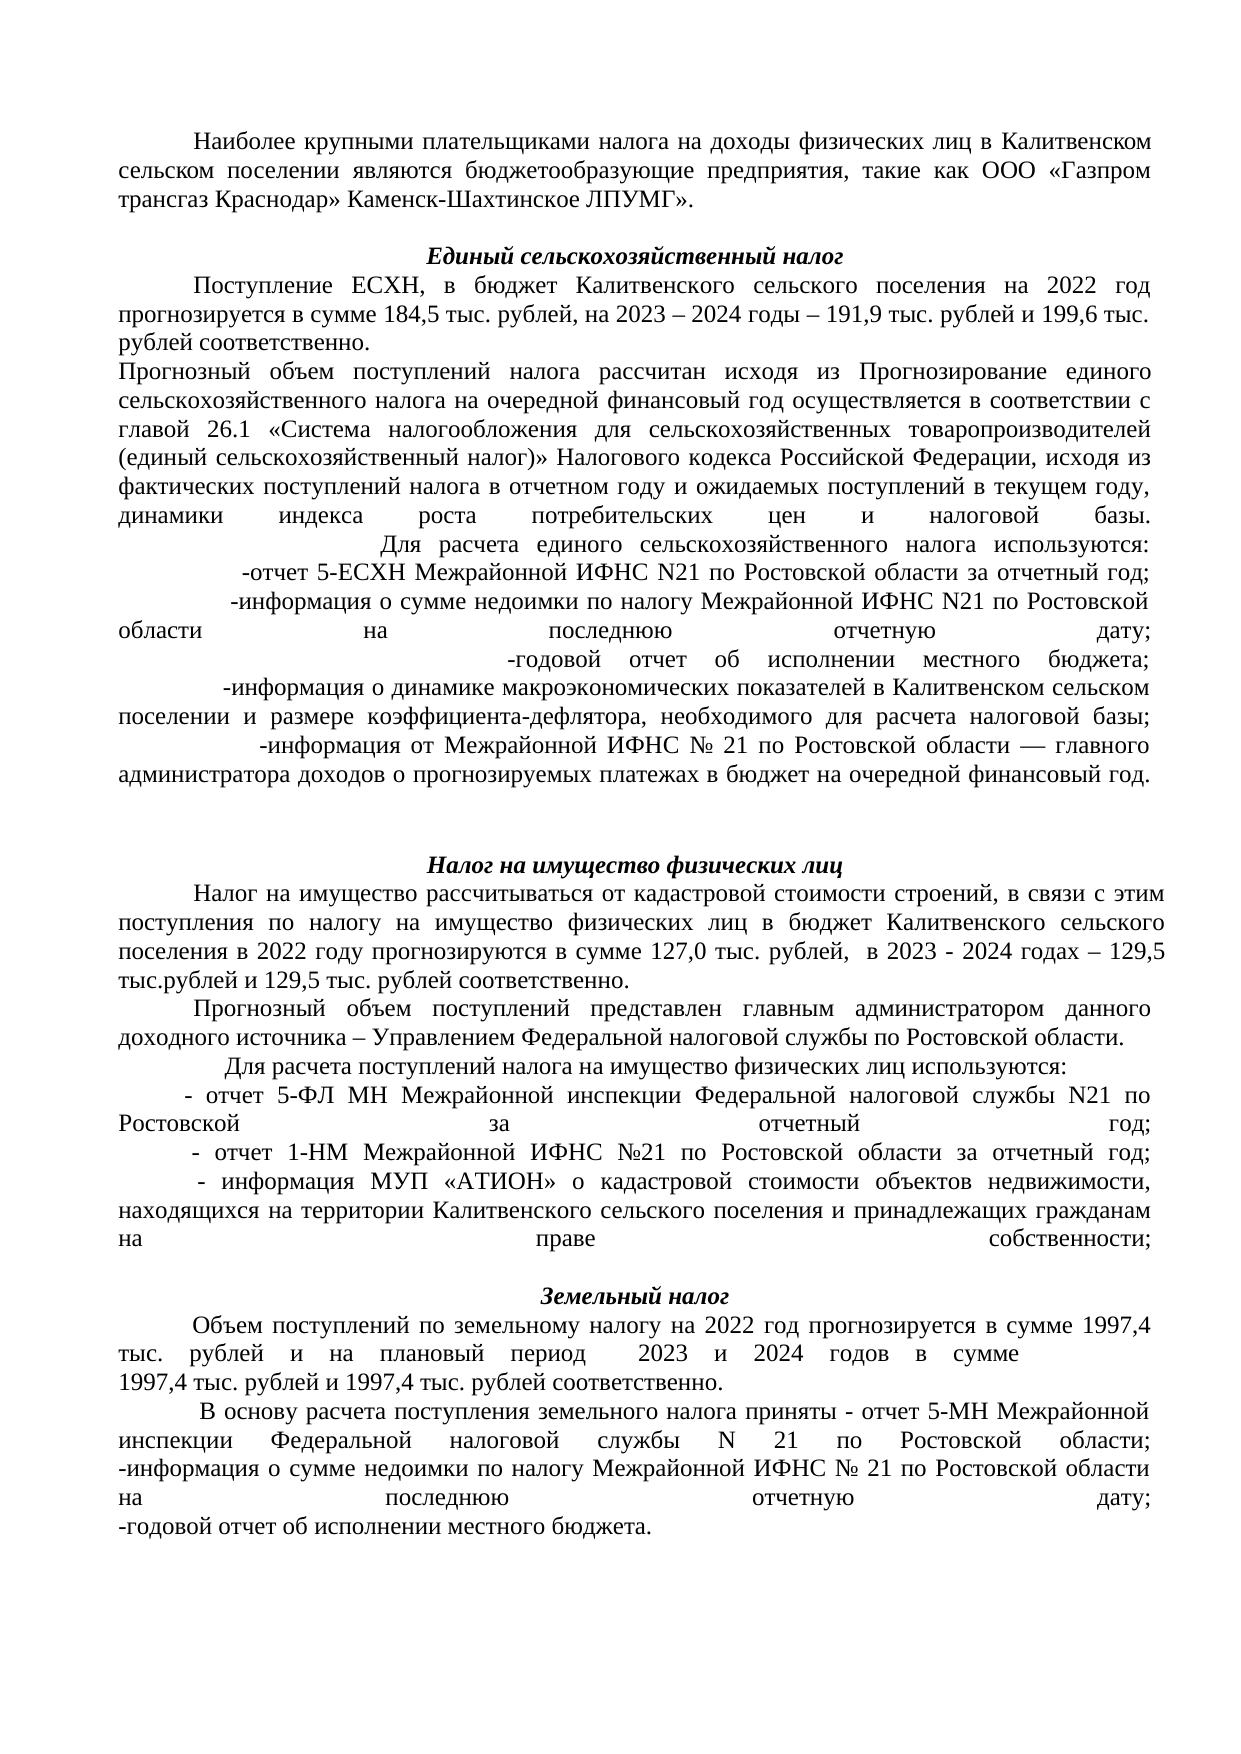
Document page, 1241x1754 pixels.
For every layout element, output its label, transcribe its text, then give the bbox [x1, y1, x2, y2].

text В основу расчета поступления земельного налога приняты - отчет 5-МН Межрайонной инспекции Федеральной налоговой службы N 21 по Ростовской области; -информация о сумме недоимки по налогу Межрайонной ИФНС № 21 по Ростовской области на последнюю отчетную дату; -годовой отчет об исполнении местного бюджета. [118, 1396, 1152, 1540]
text Налог на имущество рассчитываться от кадастровой стоимости строений, в связи с этим поступления по налогу на имущество физических лиц в бюджет Калитвенского сельского поселения в 2022 году прогнозируются в сумме 127,0 тыс. рублей, в 2023 - 2024 годах – 129,5 тыс.рублей и 129,5 тыс. рублей соответственно. [118, 878, 1166, 993]
text Поступление ЕСХН, в бюджет Калитвенского сельского поселения на 2022 год прогнозируется в сумме 184,5 тыс. рублей, на 2023 – 2024 годы – 191,9 тыс. рублей и 199,6 тыс. рублей соответственно. [118, 270, 1152, 356]
text Налог на имущество физических лиц [118, 850, 1152, 878]
text - отчет 5-ФЛ МН Межрайонной инспекции Федеральной налоговой службы N21 по Ростовской за отчетный год; - отчет 1-НМ Межрайонной ИФНС №21 по Ростовской области за отчетный год; - информация МУП «АТИОН» о кадастровой стоимости объектов недвижимости, находящихся на территории Калитвенского сельского поселения и принадлежащих гражданам на праве собственности; [118, 1080, 1152, 1281]
text Единый сельскохозяйственный налог [118, 241, 1152, 270]
text Для расчета поступлений налога на имущество физических лиц используются: [118, 1051, 1152, 1080]
text Земельный налог [118, 1281, 1152, 1310]
text Наиболее крупными плательщиками налога на доходы физических лиц в Калитвенском сельском поселении являются бюджетообразующие предприятия, такие как ООО «Газпром трансгаз Краснодар» Каменск-Шахтинское ЛПУМГ». [118, 126, 1152, 212]
text Прогнозный объем поступлений налога рассчитан исходя из Прогнозирование единого сельскохозяйственного налога на очередной финансовый год осуществляется в соответствии с главой 26.1 «Система налогообложения для сельскохозяйственных товаропроизводителей (единый сельскохозяйственный налог)» Налогового кодекса Российской Федерации, исходя из фактических поступлений налога в отчетном году и ожидаемых поступлений в текущем году, динамики индекса роста потребительских цен и налоговой базы. Для расчета единого сельскохозяйственного налога используются: -отчет 5-ЕСХН Межрайонной ИФНС N21 по Ростовской области за отчетный год; -информация о сумме недоимки по налогу Межрайонной ИФНС N21 по Ростовской области на последнюю отчетную дату; -годовой отчет об исполнении местного бюджета; -информация о динамике макроэкономических показателей в Калитвенском сельском поселении и размере коэффициента-дефлятора, необходимого для расчета налоговой базы; -информация от Межрайонной ИФНС № 21 по Ростовской области — главного администратора доходов о прогнозируемых платежах в бюджет на очередной финансовый год. [118, 356, 1152, 821]
text Прогнозный объем поступлений представлен главным администратором данного доходного источника – Управлением Федеральной налоговой службы по Ростовской области. [118, 993, 1152, 1051]
text Объем поступлений по земельному налогу на 2022 год прогнозируется в сумме 1997,4 тыс. рублей и на плановый период 2023 и 2024 годов в сумме 1997,4 тыс. рублей и 1997,4 тыс. рублей соответственно. [118, 1310, 1152, 1396]
